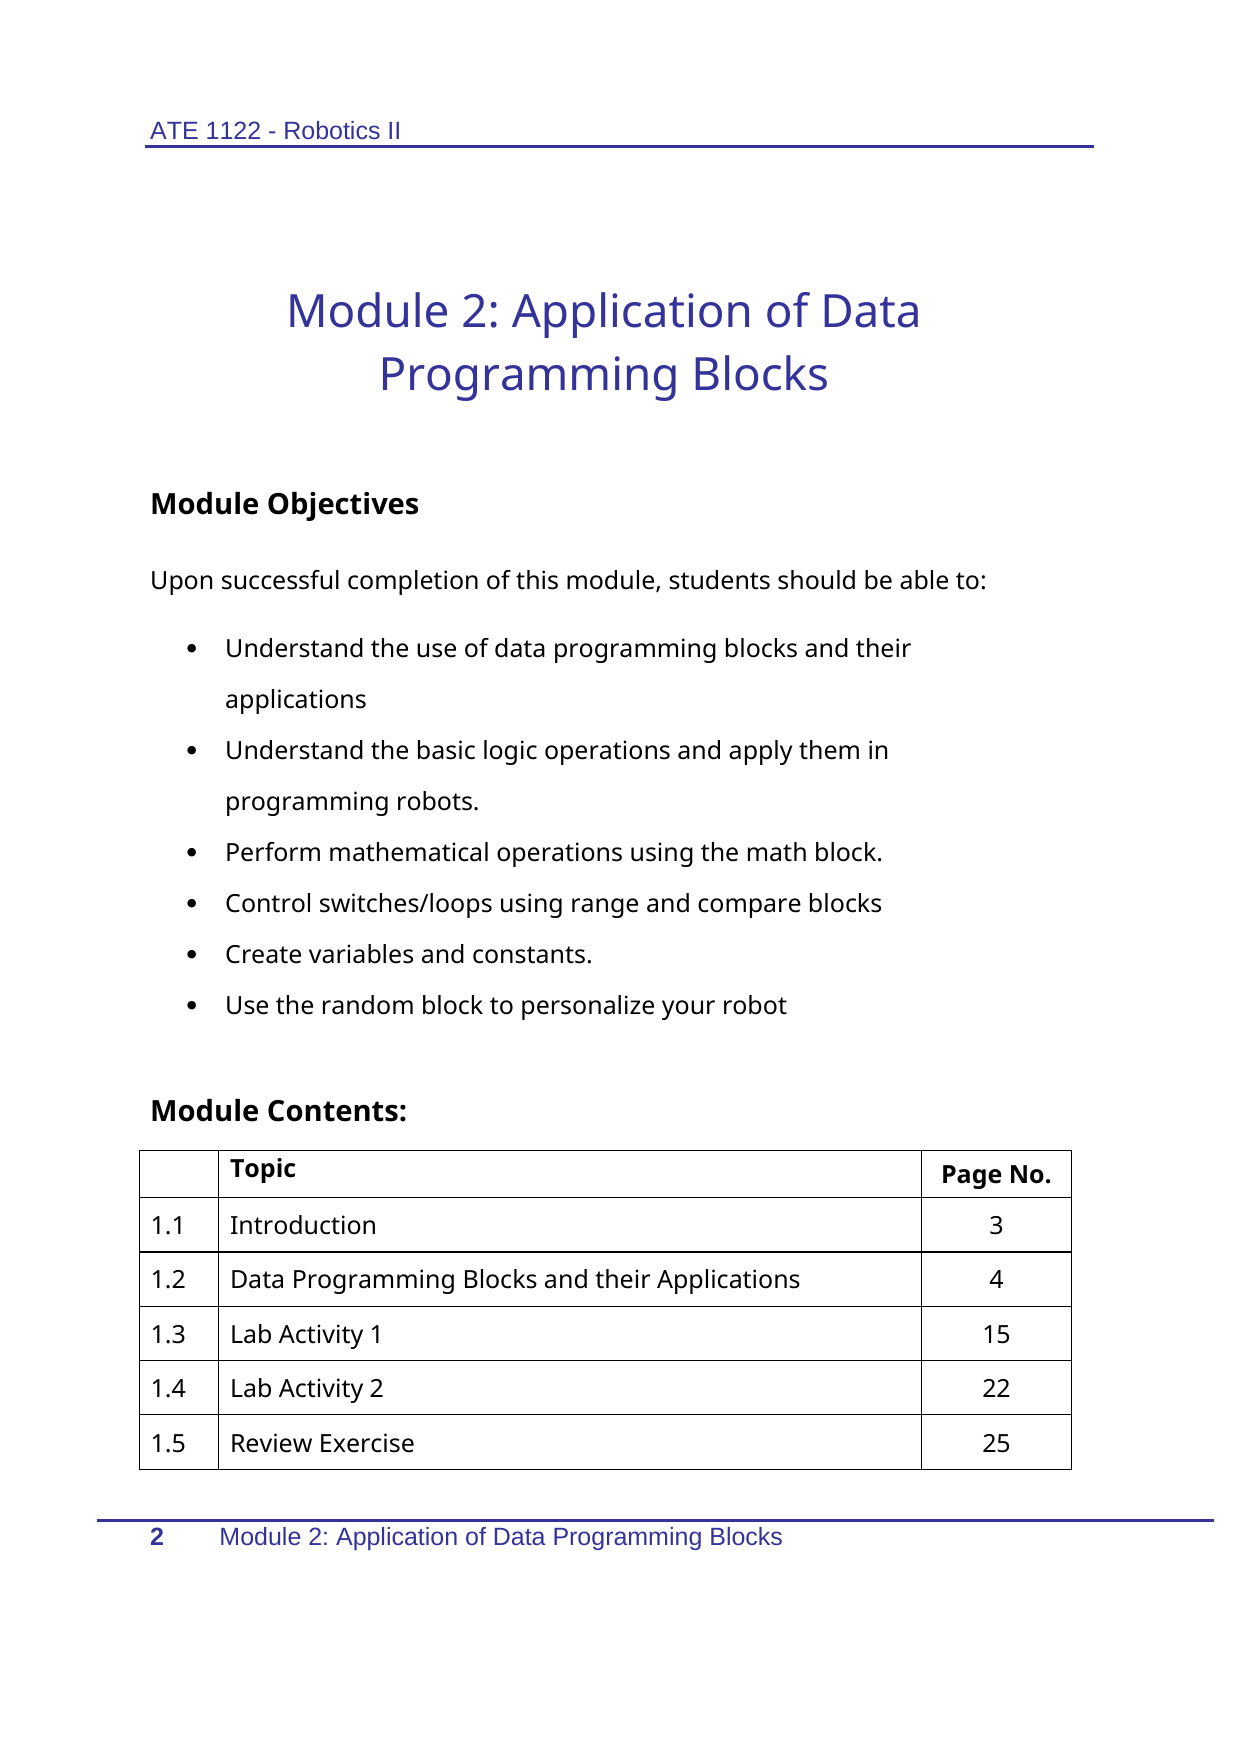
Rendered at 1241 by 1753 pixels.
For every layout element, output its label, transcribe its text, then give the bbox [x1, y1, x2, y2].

list Understand the use of data programming blocks and their applications [187, 631, 1059, 716]
table_cell 1.4 [140, 1361, 218, 1414]
text Module Objectives [150, 483, 1057, 523]
text Module Contents: [150, 1090, 1059, 1130]
table_header Page No. [922, 1151, 1071, 1197]
table_cell 1.1 [140, 1198, 218, 1251]
table_cell Lab Activity 2 [219, 1361, 921, 1414]
table_cell Review Exercise [219, 1415, 921, 1469]
list Create variables and constants. [187, 937, 1059, 971]
table_cell 3 [922, 1198, 1071, 1251]
list Control switches/loops using range and compare blocks [187, 886, 1059, 920]
text Upon successful completion of this module, students should be able to: [150, 562, 1059, 597]
table_cell Introduction [219, 1198, 921, 1251]
list Use the random block to personalize your robot [187, 988, 1059, 1022]
list Understand the basic logic operations and apply them in programming robots. [187, 733, 1059, 818]
table_cell 1.2 [140, 1253, 218, 1306]
table_header Topic [219, 1151, 921, 1197]
table_cell Data Programming Blocks and their Applications [219, 1253, 921, 1306]
text Module 2: Application of Data Programming Blocks [150, 279, 1057, 404]
table_cell Lab Activity 1 [219, 1307, 921, 1360]
list Perform mathematical operations using the math block. [187, 835, 1059, 869]
table_cell 4 [922, 1253, 1071, 1306]
table_cell 25 [922, 1415, 1071, 1469]
table_cell 1.5 [140, 1415, 218, 1469]
table_header [140, 1151, 218, 1197]
table_cell 15 [922, 1307, 1071, 1360]
table_cell 22 [922, 1361, 1071, 1414]
table_cell 1.3 [140, 1307, 218, 1360]
